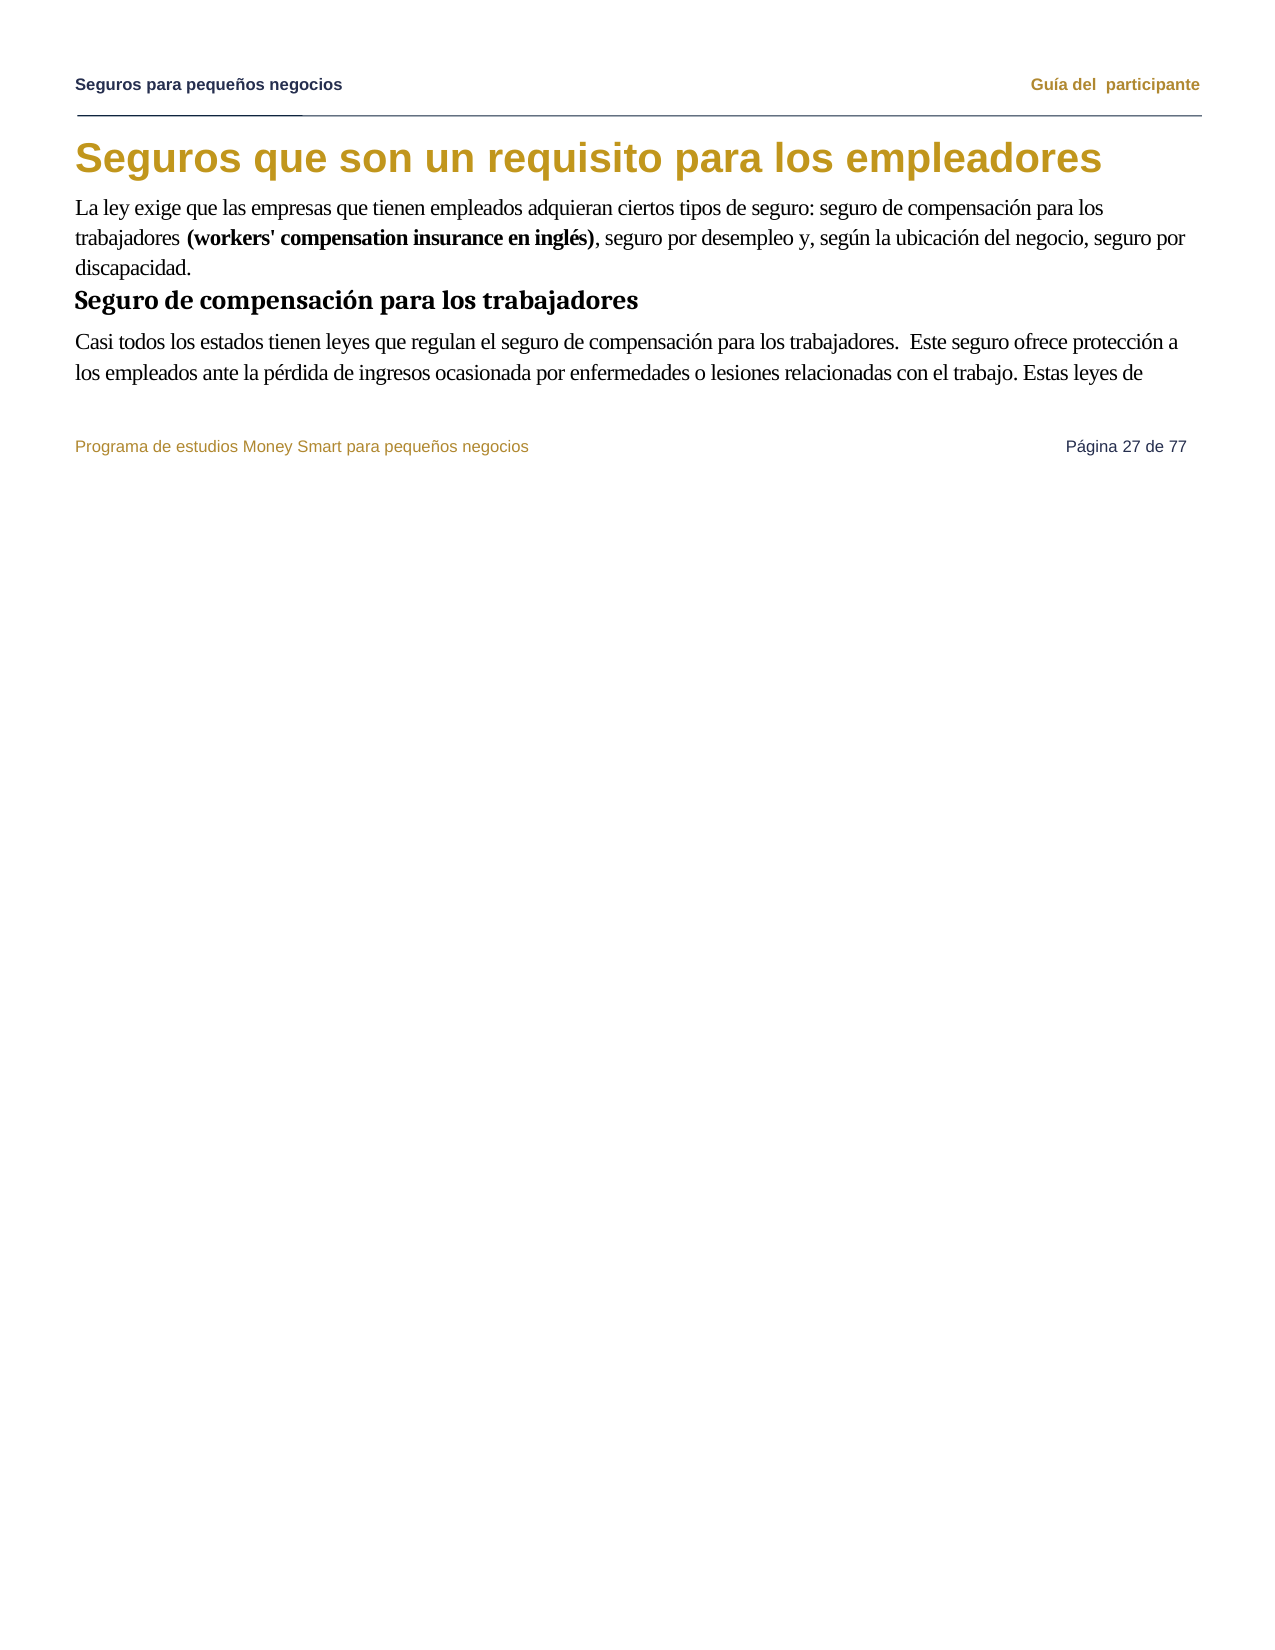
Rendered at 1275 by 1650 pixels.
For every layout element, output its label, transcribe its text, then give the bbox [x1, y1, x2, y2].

text Casi todos los estados tienen leyes que regulan el seguro de compensación para los trabajadores. Este seguro ofrece protección a los empleados ante la pérdida de ingresos ocasionada por enfermedades o lesiones relacionadas con el trabajo. Estas leyes de seguro describen cuestiones relacionadas con las compensaciones que deben pagarse, la rehabilitación, la recapacitación, los beneficiarios y los límites de la indemnización por gastos médicos. [75, 328, 1200, 385]
subtitle Seguros que son un requisito para los empleadores [75, 134, 1200, 182]
text La ley exige que las empresas que tienen empleados adquieran ciertos tipos de seguro: seguro de compensación para los trabajadores (workers' compensation insurance en inglés), seguro por desempleo y, según la ubicación del negocio, seguro por discapacidad. [75, 194, 1200, 281]
subtitle Seguro de compensación para los trabajadores [75, 285, 1200, 316]
picture [75, 0, 1202, 267]
